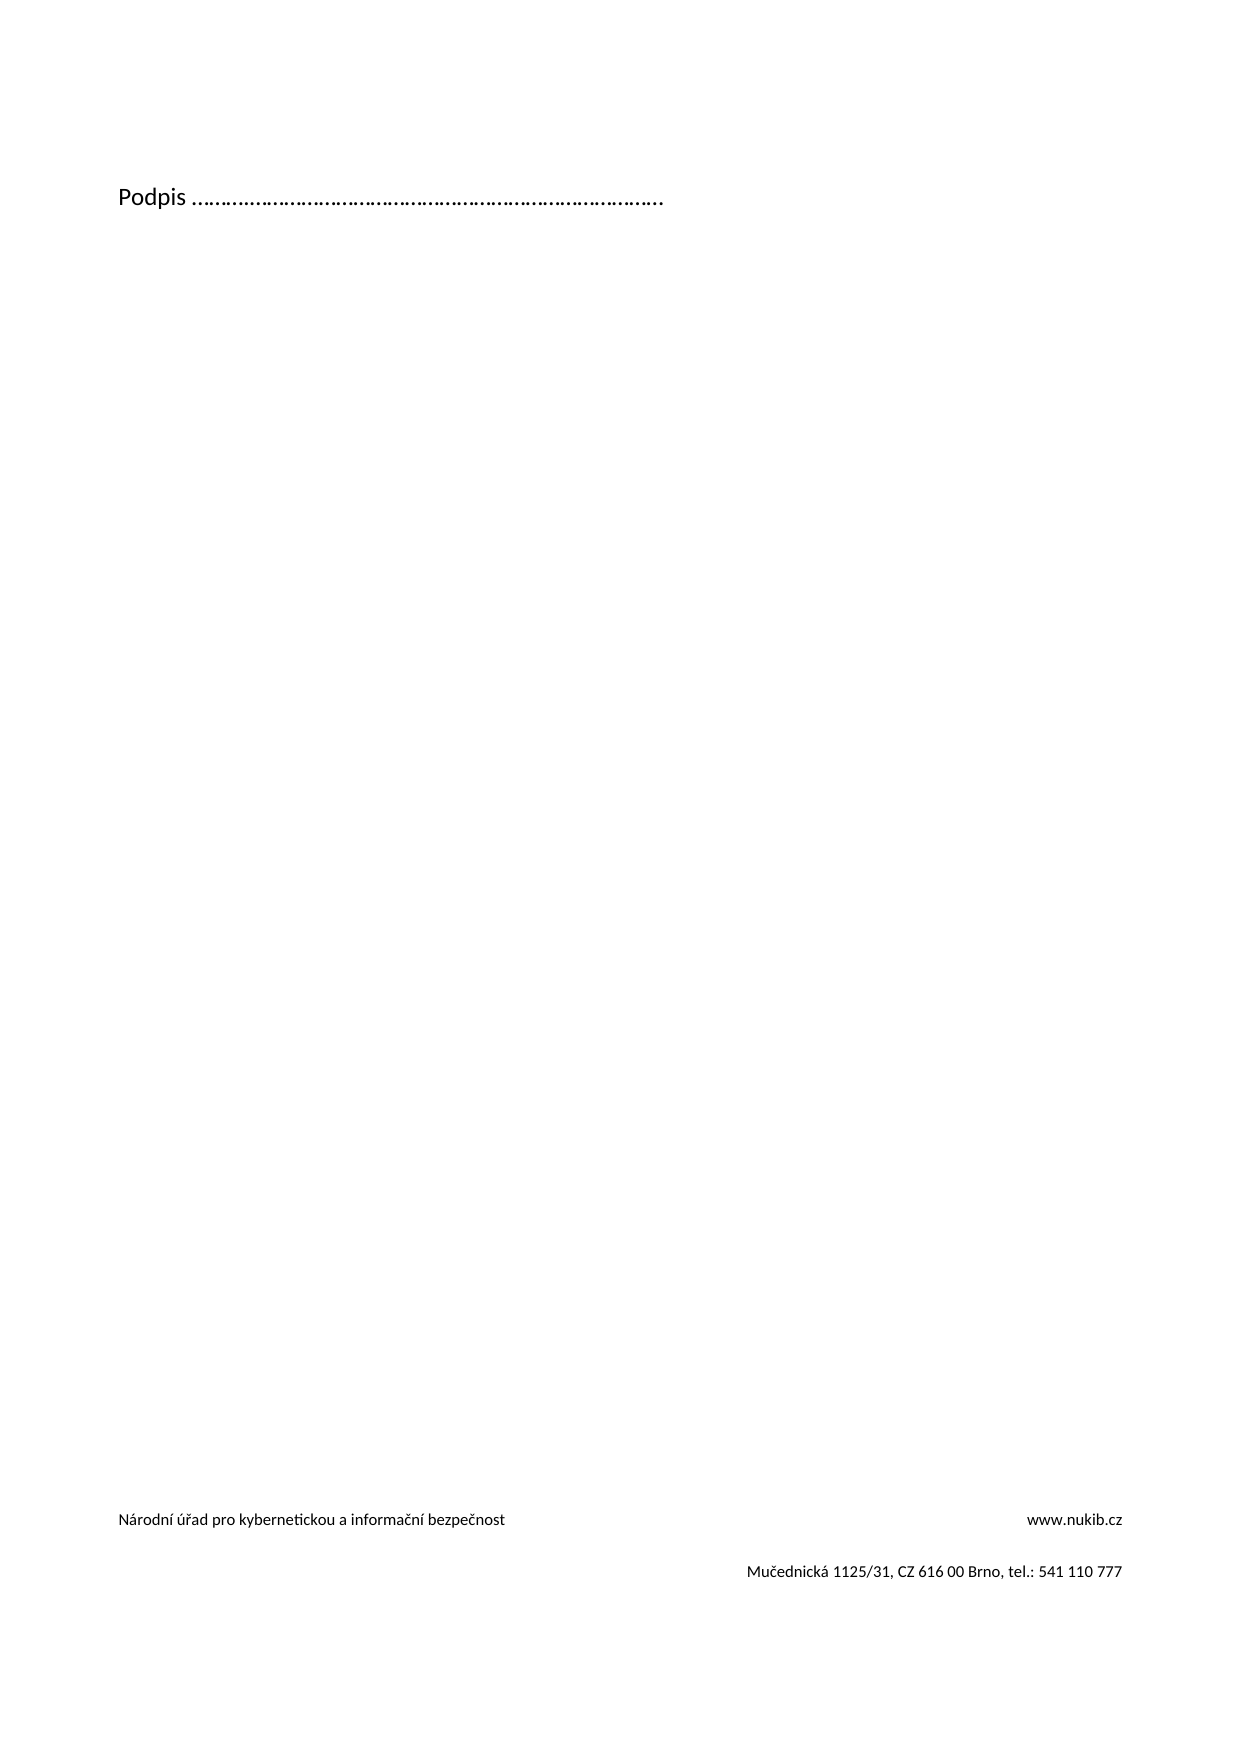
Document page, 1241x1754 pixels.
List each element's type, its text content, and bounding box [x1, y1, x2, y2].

text Podpis ……….……………………………………………………………… [118, 182, 1122, 212]
